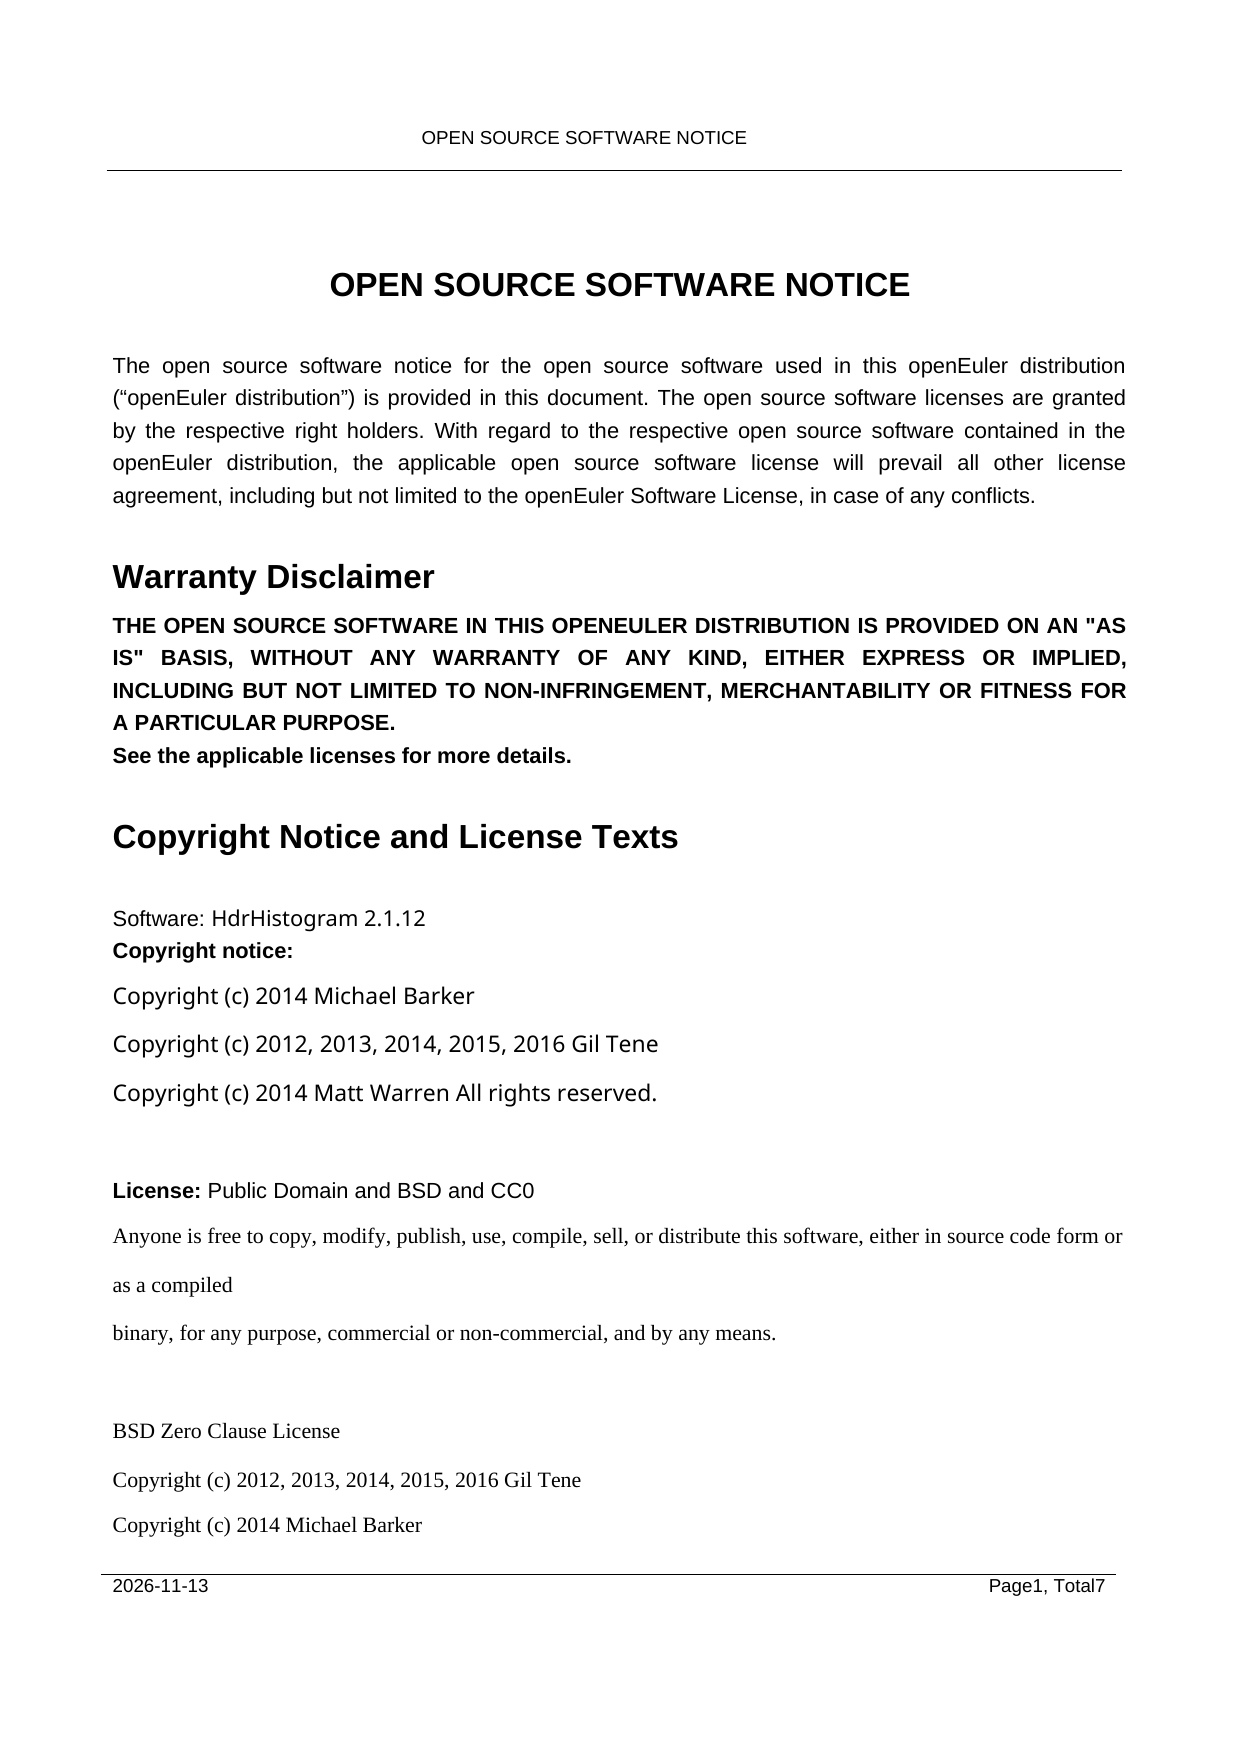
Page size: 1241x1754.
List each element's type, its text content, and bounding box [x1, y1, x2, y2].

text Copyright (c) 2014 Michael Barker [112, 1508, 1128, 1541]
text OPEN SOURCE SOFTWARE NOTICE [112, 251, 1128, 316]
text THE OPEN SOURCE SOFTWARE IN THIS OPENEULER DISTRIBUTION IS PROVIDED ON AN "AS IS" BASIS, WITHOUT ANY WARRANTY OF ANY KIND, EITHER EXPRESS OR IMPLIED, INCLUDING BUT NOT LIMITED TO NON-INFRINGEMENT, MERCHANTABILITY OR FITNESS FOR A PARTICULAR PURPOSE. See the applicable licenses for more details. [112, 609, 1128, 771]
text The open source software notice for the open source software used in this openEuler distribution (“openEuler distribution”) is provided in this document. The open source software licenses are granted by the respective right holders. With regard to the respective open source software contained in the openEuler distribution, the applicable open source software license will prevail all other license agreement, including but not limited to the openEuler Software License, in case of any conflicts. [112, 349, 1128, 511]
text Copyright notice: [112, 934, 1128, 966]
text License: Public Domain and BSD and CC0 [112, 1174, 1128, 1207]
text Warranty Disclaimer [112, 544, 1128, 609]
text Copyright Notice and License Texts [112, 804, 1128, 869]
text Anyone is free to copy, modify, publish, use, compile, sell, or distribute this software, either in source code form or as a compiled binary, for any purpose, commercial or non-commercial, and by any means. BSD Zero Clause License Copyright (c) 2012, 2013, 2014, 2015, 2016 Gil Tene [112, 1219, 1128, 1495]
text Software: HdrHistogram 2.1.12 [112, 901, 1128, 934]
text Copyright (c) 2014 Michael Barker Copyright (c) 2012, 2013, 2014, 2015, 2016 Gil Tene Copyright (c) 2014 Matt Warren All rights reserved. [112, 979, 1128, 1158]
